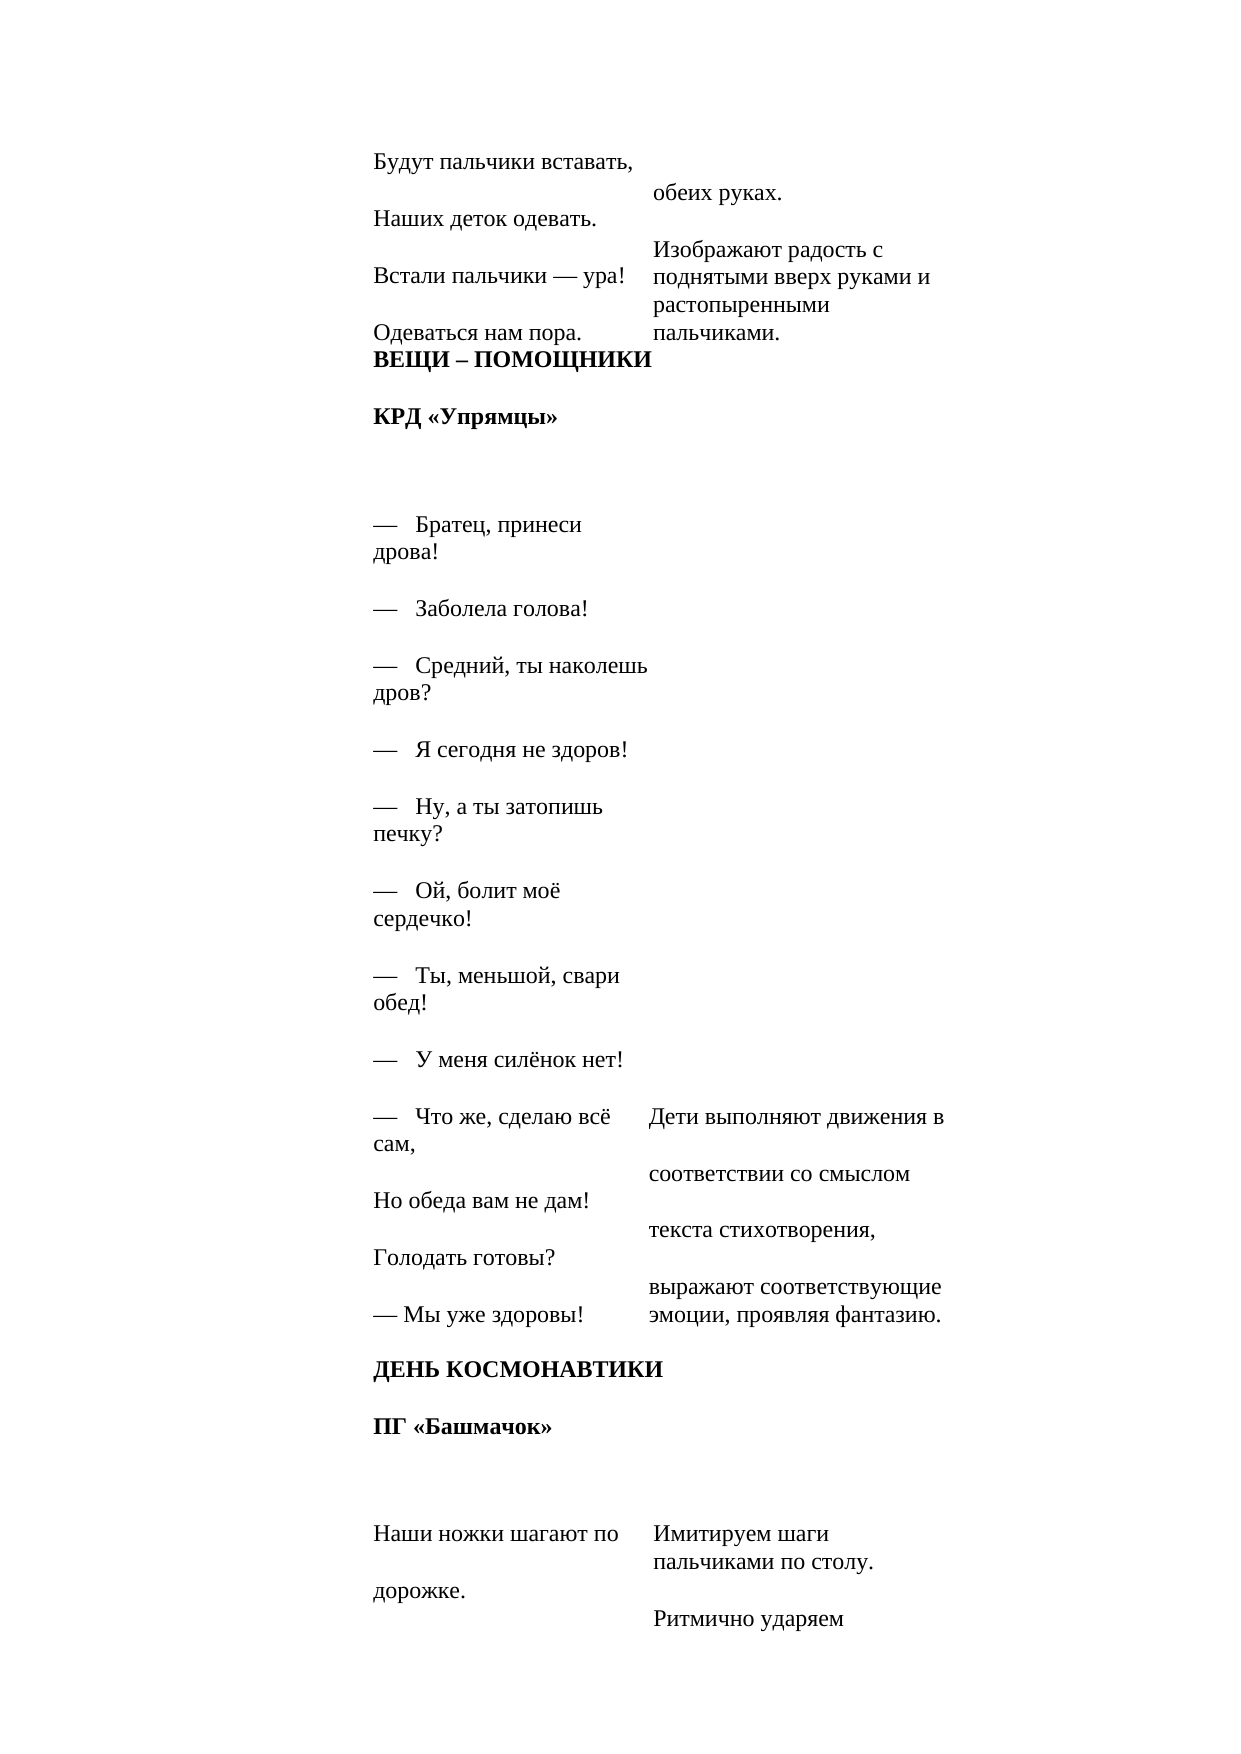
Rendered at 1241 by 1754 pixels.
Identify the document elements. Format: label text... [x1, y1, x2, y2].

table_cell ВЕЩИ – ПОМОЩНИКИ КРД «Упрямцы» [373, 345, 956, 1355]
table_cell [373, 1355, 956, 1633]
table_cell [373, 118, 956, 345]
